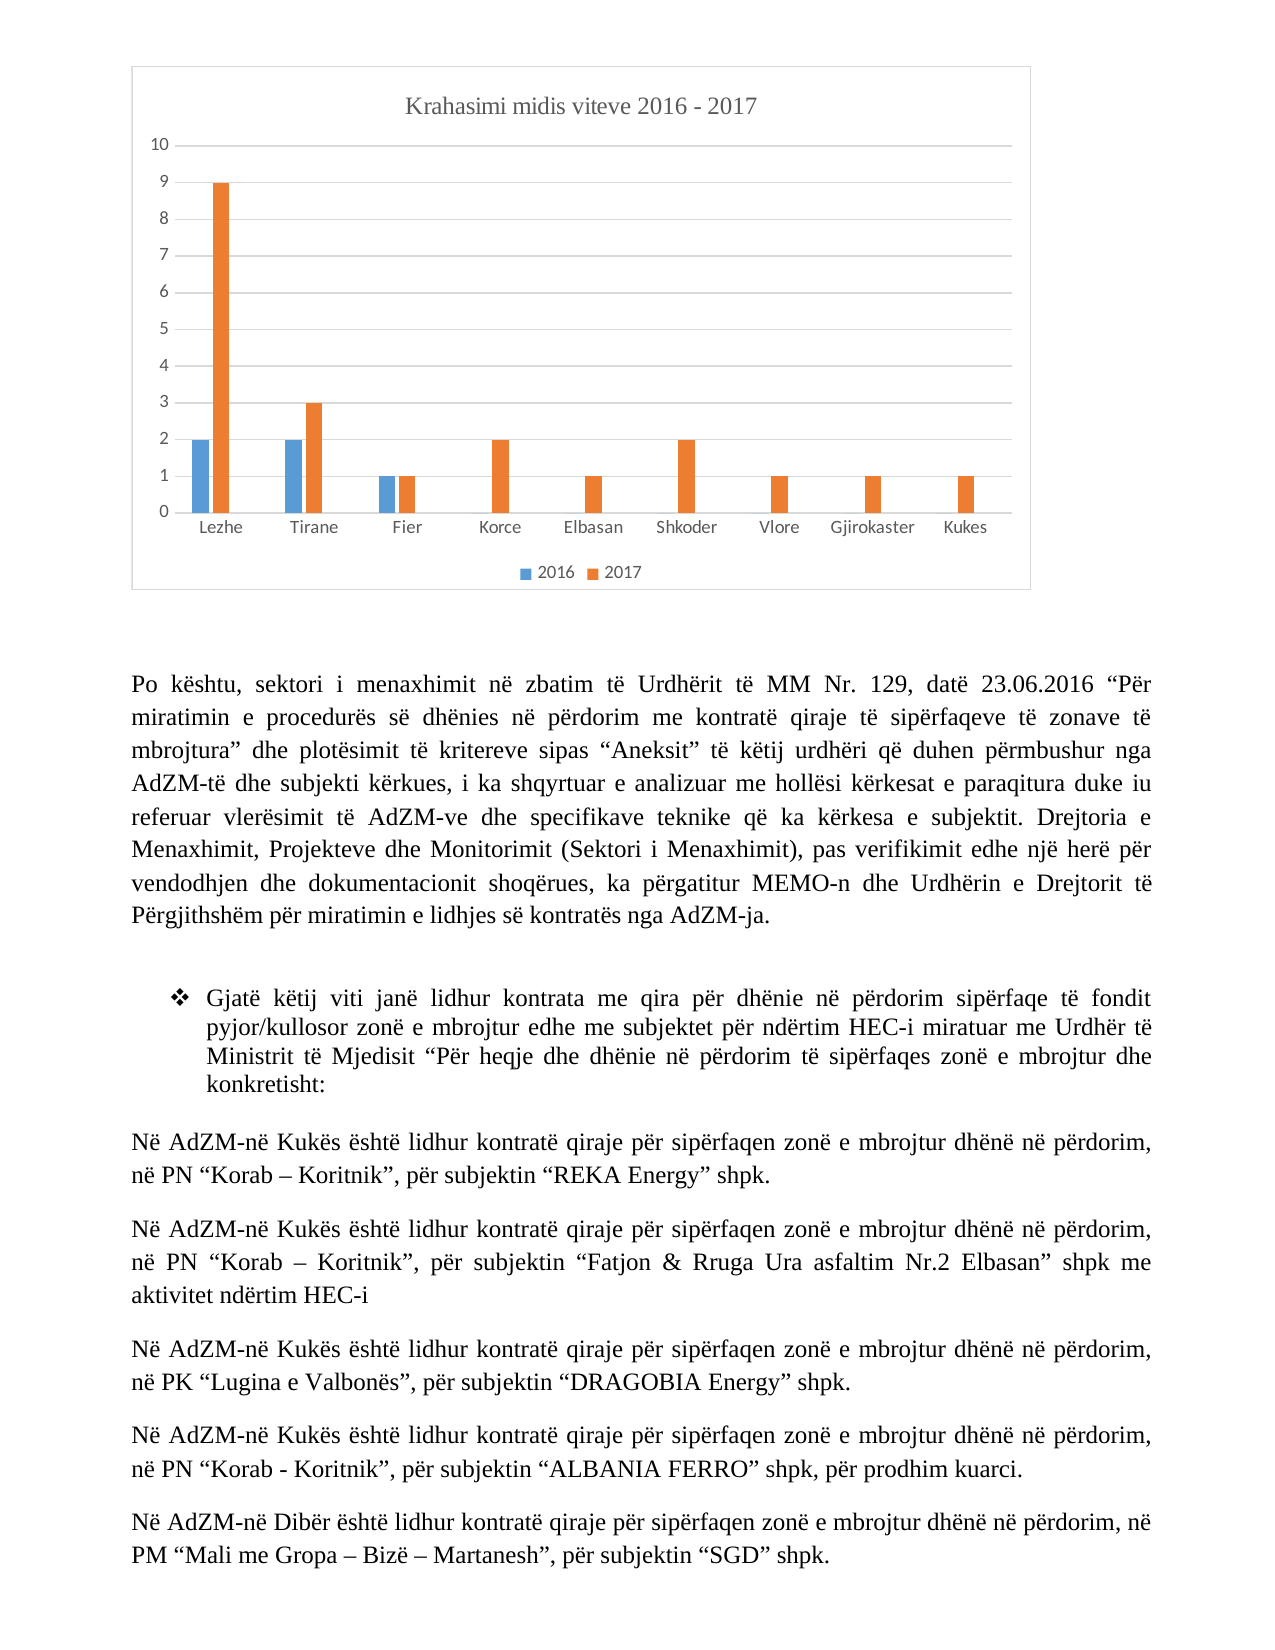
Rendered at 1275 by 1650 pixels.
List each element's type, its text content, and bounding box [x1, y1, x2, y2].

text Në AdZM-në Kukës është lidhur kontratë qiraje për sipërfaqen zonë e mbrojtur dhënë në përdorim, në PN “Korab – Koritnik”, për subjektin “REKA Energy” shpk. [131, 1127, 1153, 1189]
text Në AdZM-në Kukës është lidhur kontratë qiraje për sipërfaqen zonë e mbrojtur dhënë në përdorim, në PN “Korab – Koritnik”, për subjektin “Fatjon & Rruga Ura asfaltim Nr.2 Elbasan” shpk me aktivitet ndërtim HEC-i [131, 1214, 1153, 1309]
text Në AdZM-në Kukës është lidhur kontratë qiraje për sipërfaqen zonë e mbrojtur dhënë në përdorim, në PN “Korab - Koritnik”, për subjektin “ALBANIA FERRO” shpk, për prodhim kuarci. [131, 1421, 1153, 1482]
text Po kështu, sektori i menaxhimit në zbatim të Urdhërit të MM Nr. 129, datë 23.06.2016 “Për miratimin e procedurës së dhënies në përdorim me kontratë qiraje të sipërfaqeve të zonave të mbrojtura” dhe plotësimit të kritereve sipas “Aneksit” të këtij urdhëri që duhen përmbushur nga AdZM-të dhe subjekti kërkues, i ka shqyrtuar e analizuar me hollësi kërkesat e paraqitura duke iu referuar vlerësimit të AdZM-ve dhe specifikave teknike që ka kërkesa e subjektit. Drejtoria e Menaxhimit, Projekteve dhe Monitorimit (Sektori i Menaxhimit), pas verifikimit edhe një herë për vendodhjen dhe dokumentacionit shoqërues, ka përgatitur MEMO-n dhe Urdhërin e Drejtorit të Përgjithshëm për miratimin e lidhjes së kontratës nga AdZM-ja. [131, 669, 1153, 929]
list Gjatë këtij viti janë lidhur kontrata me qira për dhënie në përdorim sipërfaqe të fondit pyjor/kullosor zonë e mbrojtur edhe me subjektet për ndërtim HEC-i miratuar me Urdhër të Ministrit të Mjedisit “Për heqje dhe dhënie në përdorim të sipërfaqes zonë e mbrojtur dhe konkretisht: [169, 983, 1153, 1098]
text Në AdZM-në Kukës është lidhur kontratë qiraje për sipërfaqen zonë e mbrojtur dhënë në përdorim, në PK “Lugina e Valbonës”, për subjektin “DRAGOBIA Energy” shpk. [131, 1334, 1153, 1396]
text Në AdZM-në Dibër është lidhur kontratë qiraje për sipërfaqen zonë e mbrojtur dhënë në përdorim, në PM “Mali me Gropa – Bizë – Martanesh”, për subjektin “SGD” shpk. [131, 1507, 1153, 1569]
